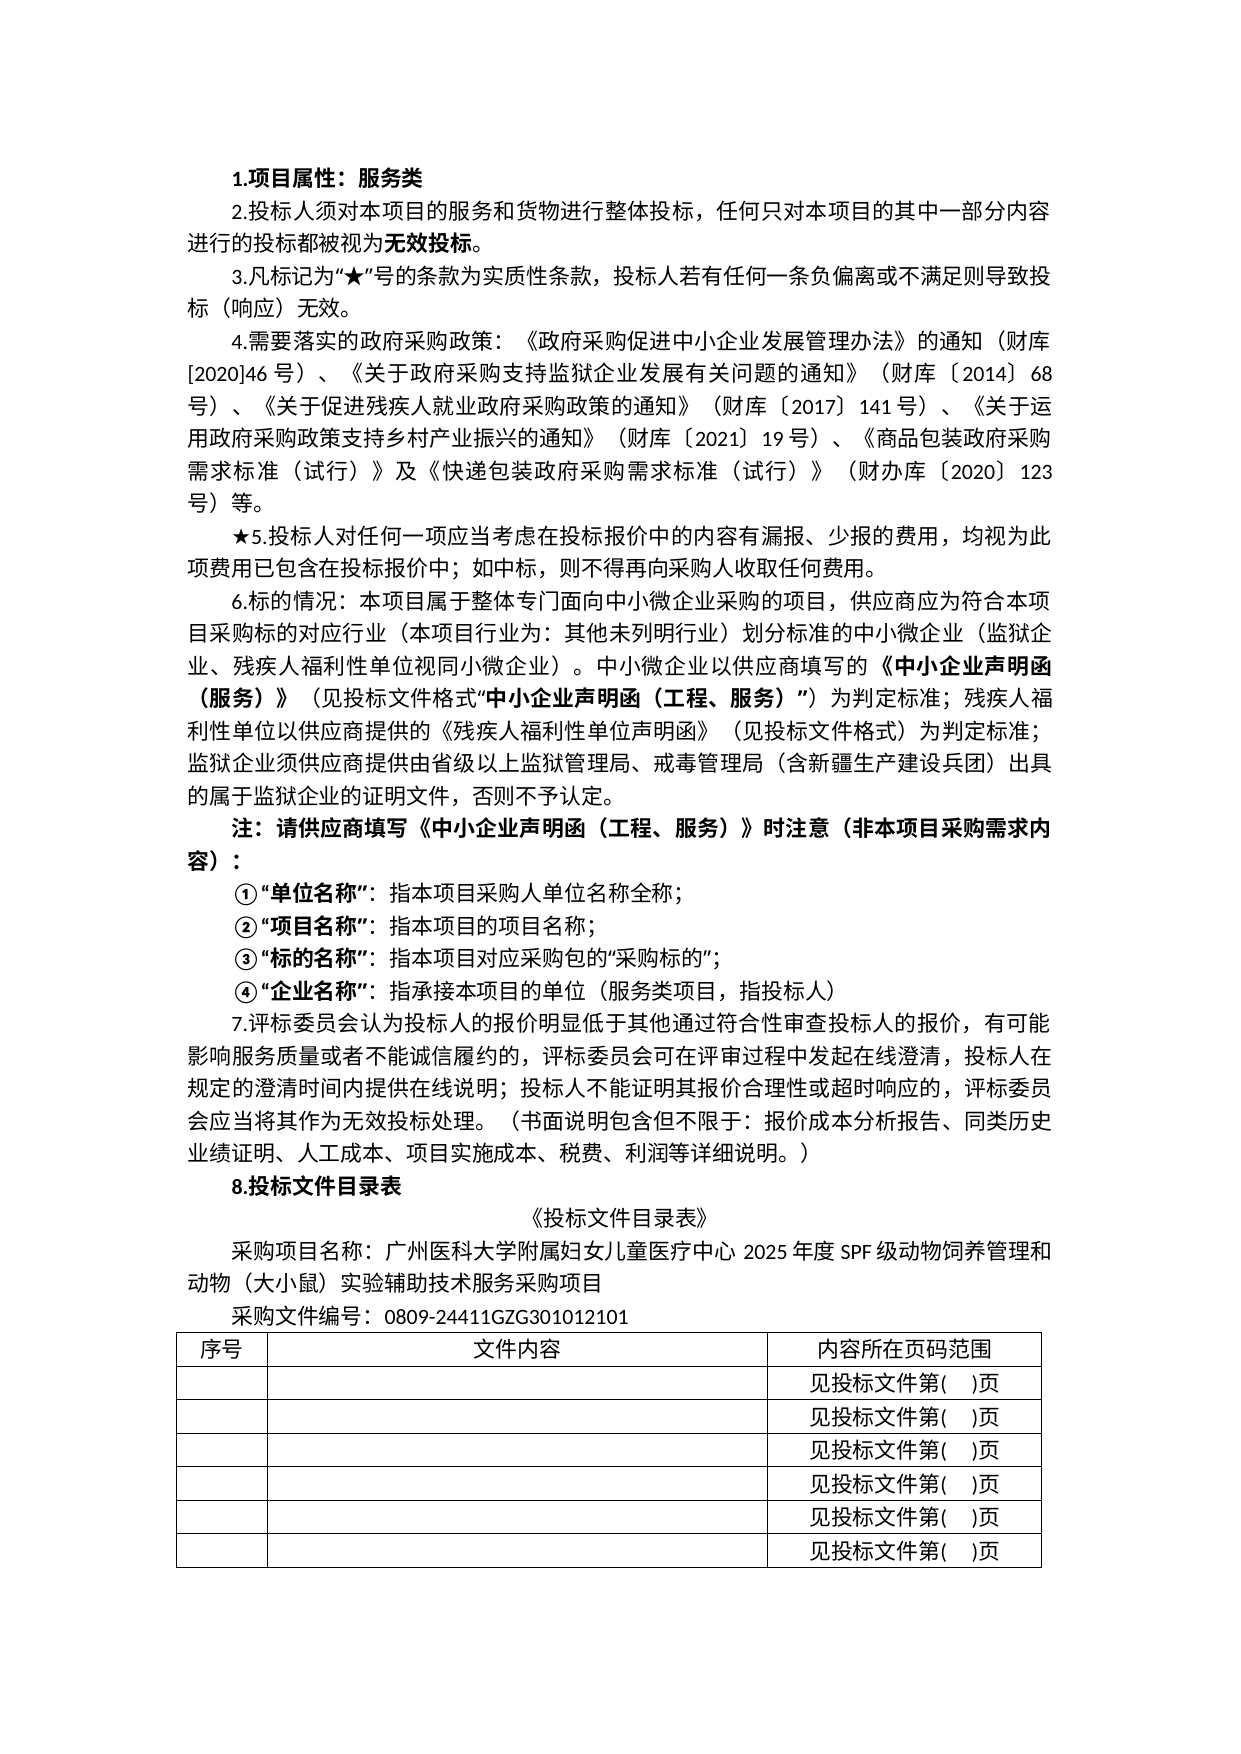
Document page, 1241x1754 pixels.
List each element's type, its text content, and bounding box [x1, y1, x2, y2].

table_cell [177, 1434, 267, 1466]
text 3.凡标记为“★”号的条款为实质性条款，投标人若有任何一条负偏离或不满足则导致投标（响应）无效。 [187, 259, 1053, 324]
text 4.需要落实的政府采购政策：《政府采购促进中小企业发展管理办法》的通知（财库[2020]46号）、《关于政府采购支持监狱企业发展有关问题的通知》（财库〔2014〕68号）、《关于促进残疾人就业政府采购政策的通知》（财库〔2017〕141号）、《关于运用政府采购政策支持乡村产业振兴的通知》（财库〔2021〕19号）、《商品包装政府采购需求标准（试行）》及《快递包装政府采购需求标准（试行）》（财办库〔2020〕123号）等。 [187, 324, 1053, 519]
text 注：请供应商填写《中小企业声明函（工程、服务）》时注意（非本项目采购需求内容）： [187, 812, 1053, 877]
table_cell [177, 1501, 267, 1533]
table_cell [177, 1367, 267, 1399]
table_cell [177, 1534, 267, 1567]
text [187, 1234, 1053, 1299]
text 《投标文件目录表》 [187, 1202, 1053, 1234]
table_cell [177, 1400, 267, 1433]
table_cell [268, 1501, 767, 1533]
text 8.投标文件目录表 [187, 1169, 1053, 1202]
text ②“项目名称”：指本项目的项目名称； [187, 909, 1053, 942]
table_header 序号 [177, 1333, 267, 1366]
table_cell 见投标文件第( )页 [768, 1367, 1041, 1399]
text ①“单位名称”：指本项目采购人单位名称全称； [187, 877, 1053, 909]
table_cell [268, 1467, 767, 1500]
table_cell [268, 1434, 767, 1466]
text ★5.投标人对任何一项应当考虑在投标报价中的内容有漏报、少报的费用，均视为此项费用已包含在投标报价中；如中标，则不得再向采购人收取任何费用。 [187, 519, 1053, 584]
text 7.评标委员会认为投标人的报价明显低于其他通过符合性审查投标人的报价，有可能影响服务质量或者不能诚信履约的，评标委员会可在评审过程中发起在线澄清，投标人在规定的澄清时间内提供在线说明；投标人不能证明其报价合理性或超时响应的，评标委员会应当将其作为无效投标处理。（书面说明包含但不限于：报价成本分析报告、同类历史业绩证明、人工成本、项目实施成本、税费、利润等详细说明。） [187, 1007, 1053, 1169]
table_cell 见投标文件第( )页 [768, 1534, 1041, 1567]
text 6.标的情况：本项目属于整体专门面向中小微企业采购的项目，供应商应为符合本项目采购标的对应行业（本项目行业为：其他未列明行业）划分标准的中小微企业（监狱企业、残疾人福利性单位视同小微企业）。中小微企业以供应商填写的《中小企业声明函（服务）》（见投标文件格式“中小企业声明函（工程、服务）”）为判定标准；残疾人福利性单位以供应商提供的《残疾人福利性单位声明函》（见投标文件格式）为判定标准；监狱企业须供应商提供由省级以上监狱管理局、戒毒管理局（含新疆生产建设兵团）出具的属于监狱企业的证明文件，否则不予认定。 [187, 584, 1053, 812]
table_cell [268, 1367, 767, 1399]
text ④“企业名称”：指承接本项目的单位（服务类项目，指投标人） [187, 974, 1053, 1007]
text 1.项目属性：服务类 [187, 162, 1053, 194]
table_header 内容所在页码范围 [768, 1333, 1041, 1366]
table_cell [268, 1400, 767, 1433]
table_cell 见投标文件第( )页 [768, 1467, 1041, 1500]
text 2.投标人须对本项目的服务和货物进行整体投标，任何只对本项目的其中一部分内容进行的投标都被视为无效投标。 [187, 194, 1053, 259]
table_cell [268, 1534, 767, 1567]
table_header 文件内容 [268, 1333, 767, 1366]
text 采购文件编号：0809-24411GZG301012101 [187, 1299, 1053, 1332]
text ③“标的名称”：指本项目对应采购包的“采购标的”； [187, 942, 1053, 974]
table_cell 见投标文件第( )页 [768, 1434, 1041, 1466]
table_cell 见投标文件第( )页 [768, 1400, 1041, 1433]
table_cell [177, 1467, 267, 1500]
table_cell 见投标文件第( )页 [768, 1501, 1041, 1533]
